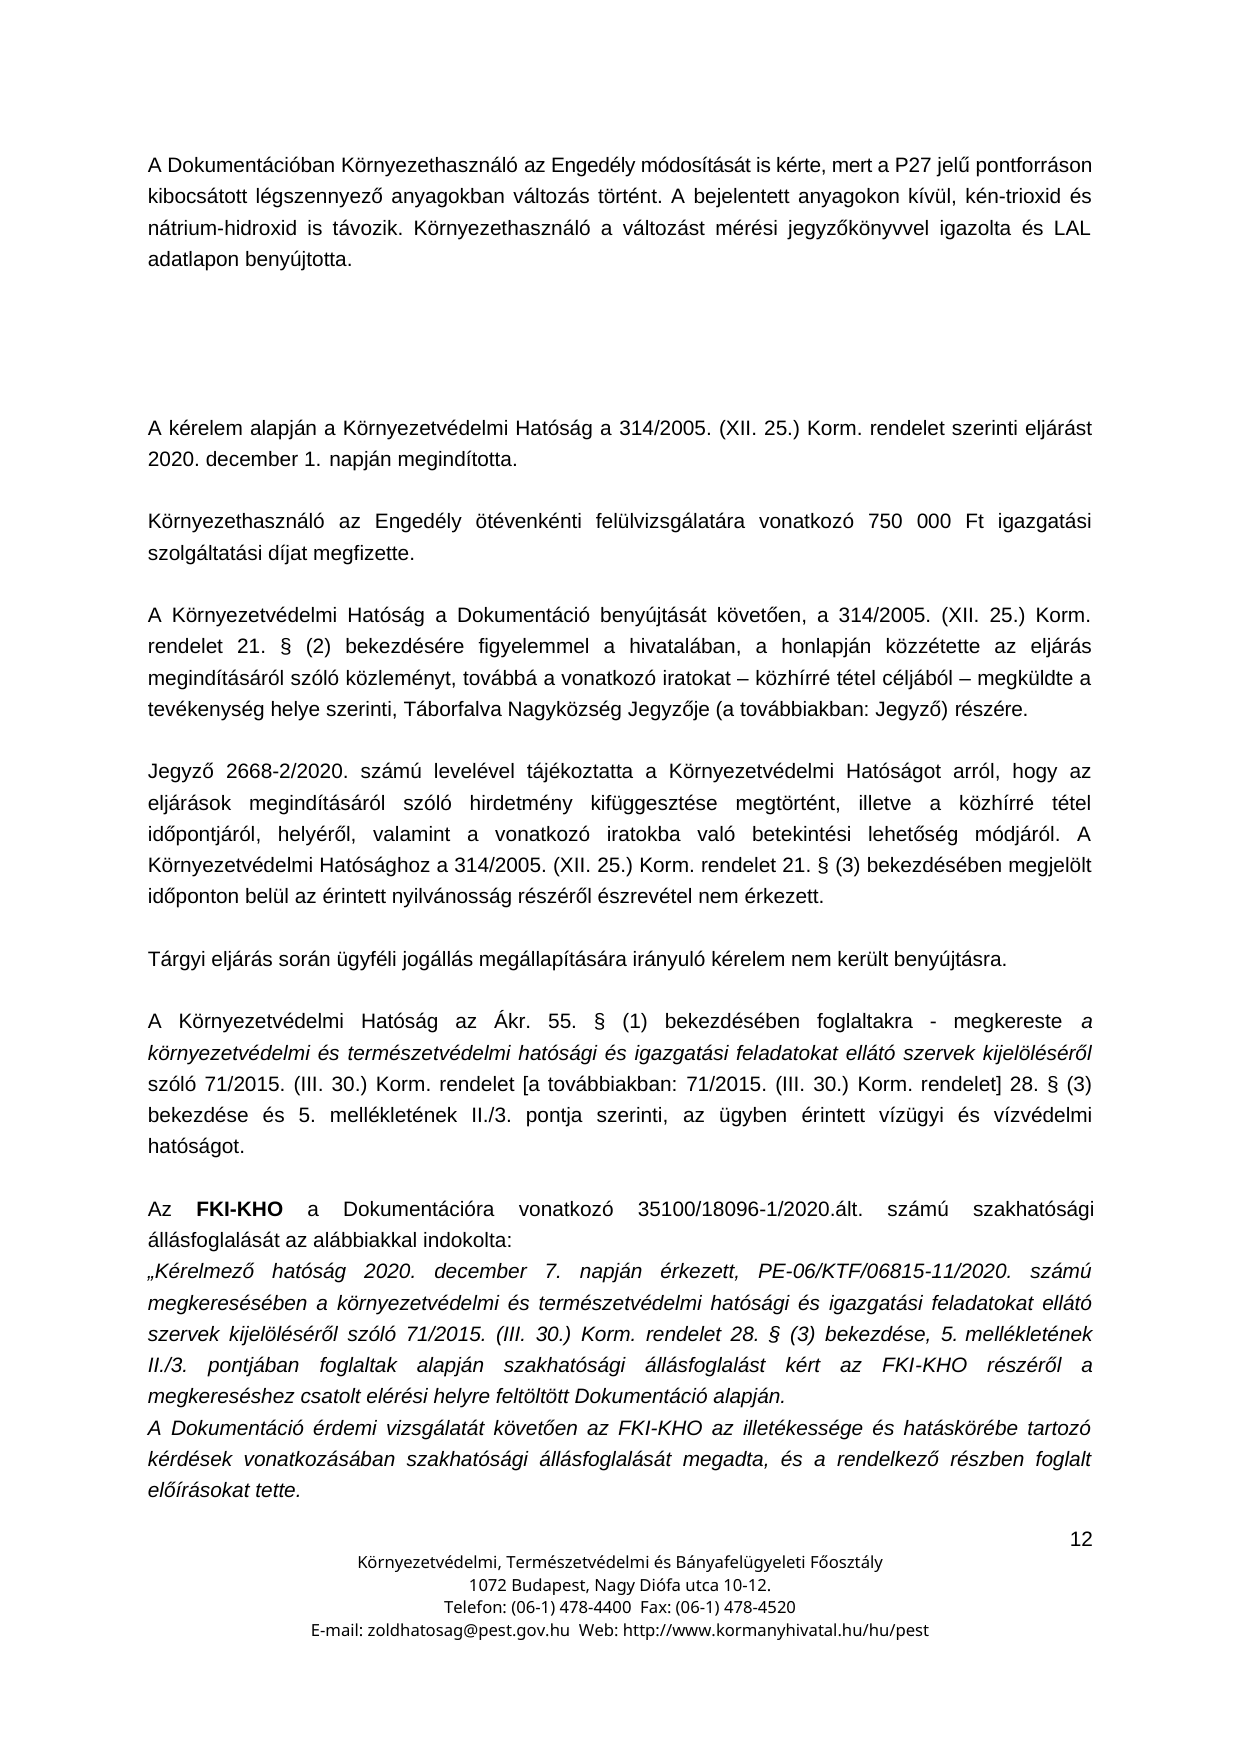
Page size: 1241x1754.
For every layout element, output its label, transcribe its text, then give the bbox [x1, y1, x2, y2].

text Környezethasználó az Engedély ötévenkénti felülvizsgálatára vonatkozó 750 000 Ft igazgatási szolgáltatási díjat megfizette. [148, 504, 1093, 566]
text Jegyző 2668-2/2020. számú levelével tájékoztatta a Környezetvédelmi Hatóságot arról, hogy az eljárások megindításáról szóló hirdetmény kifüggesztése megtörtént, illetve a közhírré tétel időpontjáról, helyéről, valamint a vonatkozó iratokba való betekintési lehetőség módjáról. A Környezetvédelmi Hatósághoz a 314/2005. (XII. 25.) Korm. rendelet 21. § (3) bekezdésében megjelölt időponton belül az érintett nyilvánosság részéről észrevétel nem érkezett. [148, 754, 1093, 910]
text „Kérelmező hatóság 2020. december 7. napján érkezett, PE-06/KTF/06815-11/2020. számú megkeresésében a környezetvédelmi és természetvédelmi hatósági és igazgatási feladatokat ellátó szervek kijelöléséről szóló 71/2015. (III. 30.) Korm. rendelet 28. § (3) bekezdése, 5. mellékletének II./3. pontjában foglaltak alapján szakhatósági állásfoglalást kért az FKI-KHO részéről a megkereséshez csatolt elérési helyre feltöltött Dokumentáció alapján. [148, 1254, 1093, 1410]
text A Dokumentáció érdemi vizsgálatát követően az FKI-KHO az illetékessége és hatáskörébe tartozó kérdések vonatkozásában szakhatósági állásfoglalását megadta, és a rendelkező részben foglalt előírásokat tette. [148, 1410, 1093, 1504]
text Az FKI-KHO a Dokumentációra vonatkozó 35100/18096-1/2020.ált. számú szakhatósági állásfoglalását az alábbiakkal indokolta: [148, 1191, 1096, 1254]
text A Dokumentációban Környezethasználó az Engedély módosítását is kérte, mert a P27 jelű pontforráson kibocsátott légszennyező anyagokban változás történt. A bejelentett anyagokon kívül, kén-trioxid és nátrium-hidroxid is távozik. Környezethasználó a változást mérési jegyzőkönyvvel igazolta és LAL adatlapon benyújtotta. [148, 148, 1093, 273]
text A Környezetvédelmi Hatóság a Dokumentáció benyújtását követően, a 314/2005. (XII. 25.) Korm. rendelet 21. § (2) bekezdésére figyelemmel a hivatalában, a honlapján közzétette az eljárás megindításáról szóló közleményt, továbbá a vonatkozó iratokat – közhírré tétel céljából – megküldte a tevékenység helye szerinti, Táborfalva Nagyközség Jegyzője (a továbbiakban: Jegyző) részére. [148, 598, 1093, 723]
text A Környezetvédelmi Hatóság az Ákr. 55. § (1) bekezdésében foglaltakra - megkereste a környezetvédelmi és természetvédelmi hatósági és igazgatási feladatokat ellátó szervek kijelöléséről szóló 71/2015. (III. 30.) Korm. rendelet [a továbbiakban: 71/2015. (III. 30.) Korm. rendelet] 28. § (3) bekezdése és 5. mellékletének II./3. pontja szerinti, az ügyben érintett vízügyi és vízvédelmi hatóságot. [148, 1004, 1093, 1160]
text A kérelem alapján a Környezetvédelmi Hatóság a 314/2005. (XII. 25.) Korm. rendelet szerinti eljárást 2020. december 1. napján megindította. [148, 410, 1093, 473]
text Tárgyi eljárás során ügyféli jogállás megállapítására irányuló kérelem nem került benyújtásra. [148, 941, 1093, 973]
